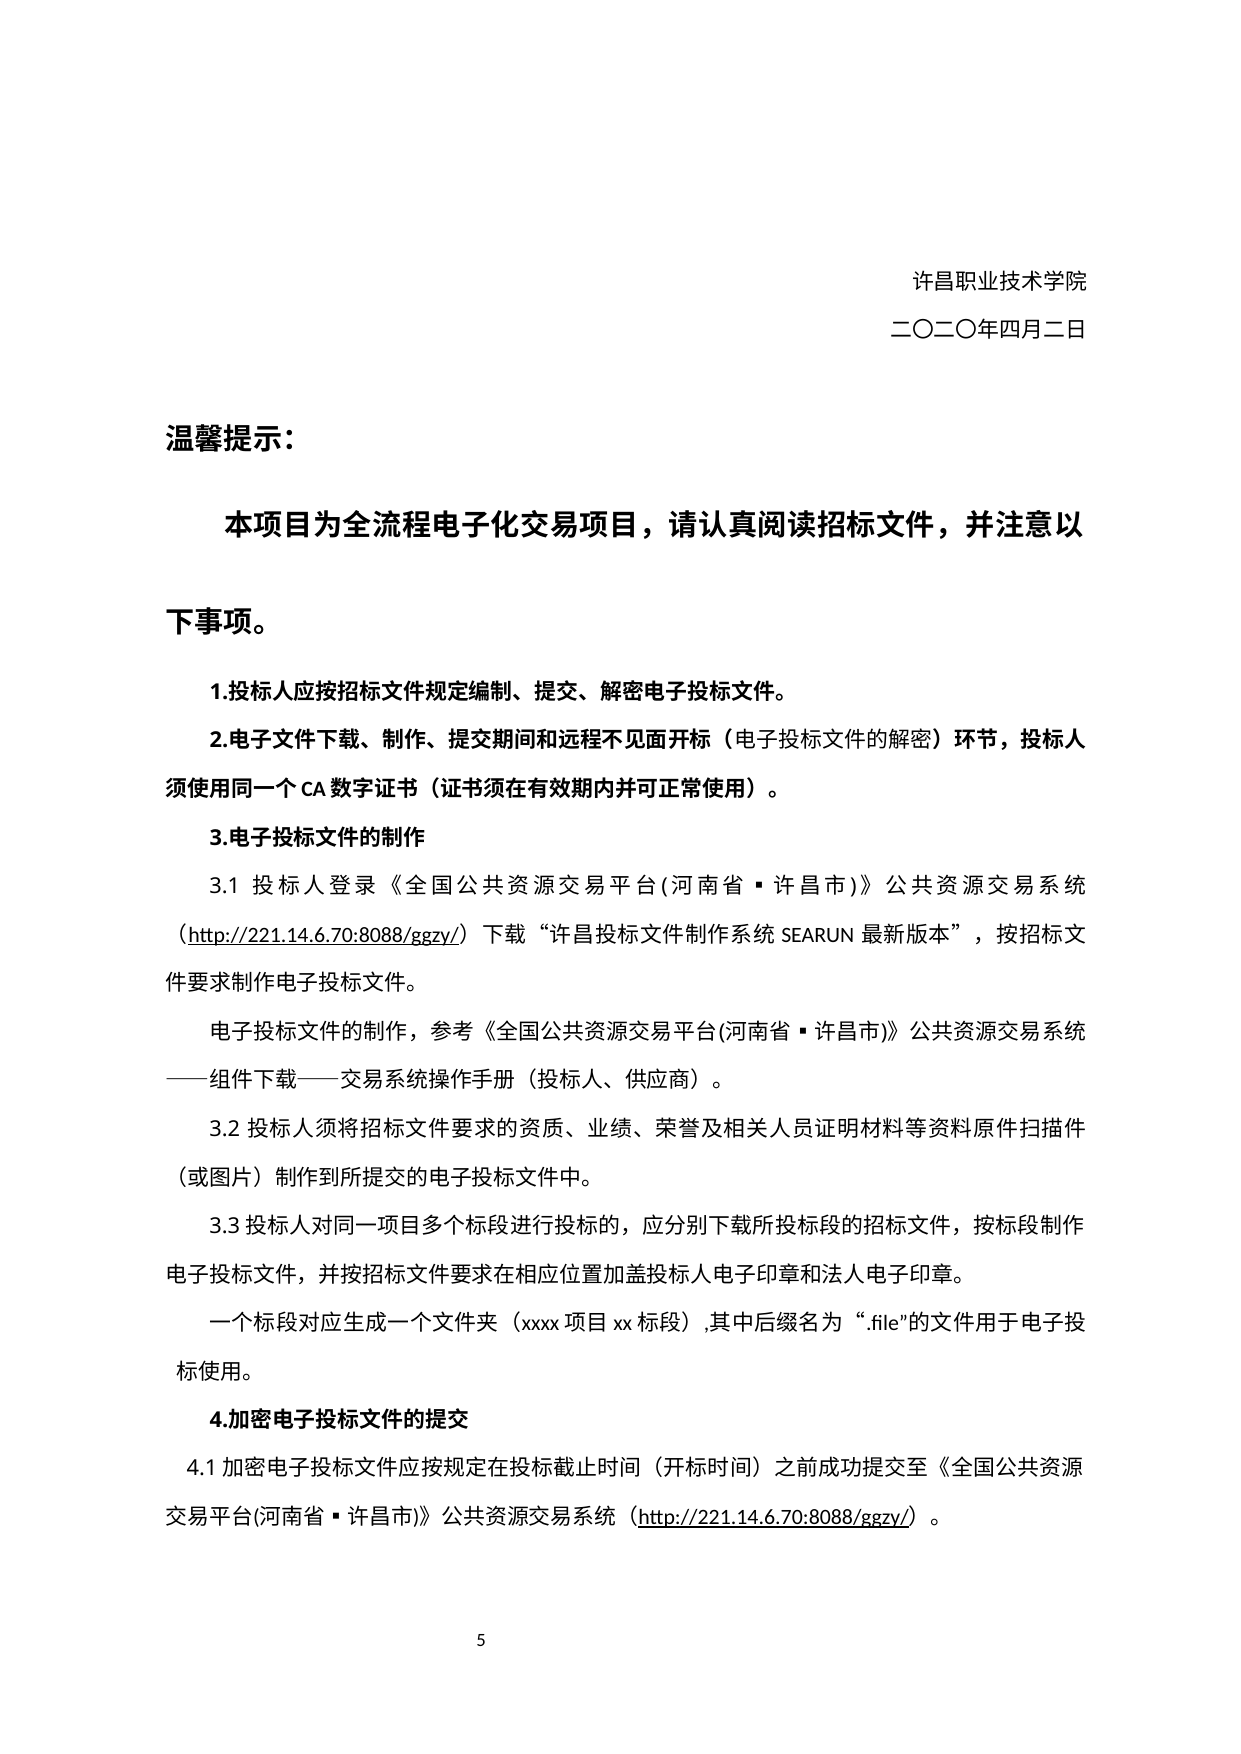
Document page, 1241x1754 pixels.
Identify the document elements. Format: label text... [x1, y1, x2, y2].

text 二〇二〇年四月二日 [165, 312, 1087, 343]
text 3.电子投标文件的制作 [165, 819, 1087, 852]
text 3.2 投标人须将招标文件要求的资质、业绩、荣誉及相关人员证明材料等资料原件扫描件（或图片）制作到所提交的电子投标文件中。 [165, 1110, 1087, 1192]
text 一个标段对应生成一个文件夹（xxxx项目xx标段）,其中后缀名为“.file”的文件用于电子投标使用。 [176, 1304, 1087, 1386]
text 温馨提示： [165, 404, 1087, 469]
text 许昌职业技术学院 [165, 264, 1087, 296]
text 本项目为全流程电子化交易项目，请认真阅读招标文件，并注意以下事项。 [165, 490, 1087, 653]
text 3.3投标人对同一项目多个标段进行投标的，应分别下载所投标段的招标文件，按标段制作电子投标文件，并按招标文件要求在相应位置加盖投标人电子印章和法人电子印章。 [165, 1207, 1087, 1289]
text 1.投标人应按招标文件规定编制、提交、解密电子投标文件。 [165, 674, 1087, 706]
text 4.加密电子投标文件的提交 [165, 1402, 1087, 1434]
text 3.1 投标人登录《全国公共资源交易平台(河南省▪许昌市)》公共资源交易系统（http://221.14.6.70:8088/ggzy/）下载“许昌投标文件制作系统SEARUN 最新版本”，按招标文件要求制作电子投标文件。 [165, 867, 1087, 997]
text 电子投标文件的制作，参考《全国公共资源交易平台(河南省▪许昌市)》公共资源交易系统——组件下载——交易系统操作手册（投标人、供应商）。 [165, 1013, 1087, 1094]
text 2.电子文件下载、制作、提交期间和远程不见面开标（电子投标文件的解密）环节，投标人须使用同一个CA数字证书（证书须在有效期内并可正常使用）。 [165, 722, 1087, 803]
text 4.1加密电子投标文件应按规定在投标截止时间（开标时间）之前成功提交至《全国公共资源交易平台(河南省▪许昌市)》公共资源交易系统（http://221.14.6.70:8088/ggzy/）。 [165, 1450, 1087, 1531]
